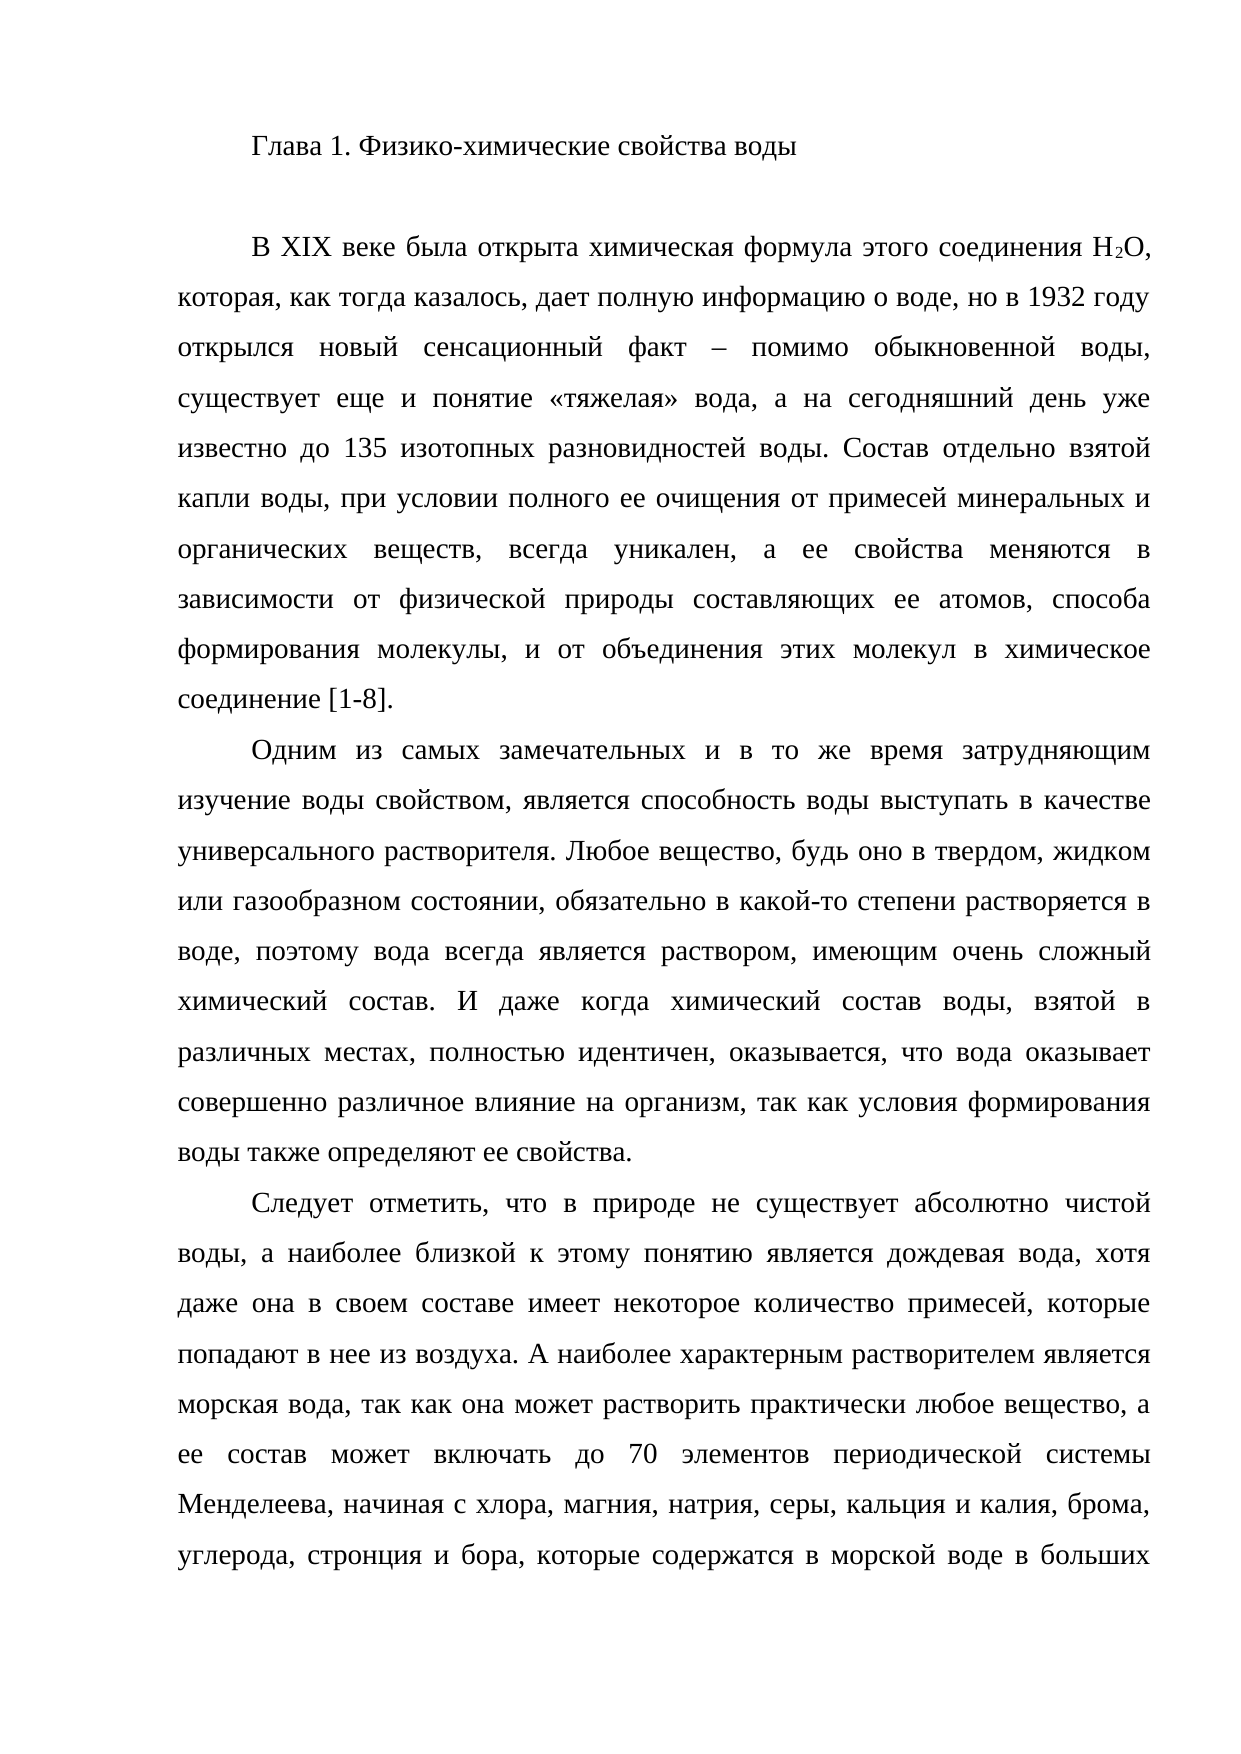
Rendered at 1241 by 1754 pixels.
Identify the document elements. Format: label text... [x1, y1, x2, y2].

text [177, 1185, 1152, 1571]
text Глава 1. Физико-химические свойства воды [177, 128, 1152, 162]
text Одним из самых замечательных и в то же время затрудняющим изучение воды свойством, является способность воды выступать в качестве универсального растворителя. Любое вещество, будь оно в твердом, жидком или газообразном состоянии, обязательно в какой-то степени растворяется в воде, поэтому вода всегда является раствором, имеющим очень сложный химический состав. И даже когда химический состав воды, взятой в различных местах, полностью идентичен, оказывается, что вода оказывает совершенно различное влияние на организм, так как условия формирования воды также определяют ее свойства. [177, 732, 1152, 1168]
text В ХIХ веке была открыта химическая формула этого соединения Н2О, которая, как тогда казалось, дает полную информацию о воде, но в 1932 году открылся новый сенсационный факт – помимо обыкновенной воды, существует еще и понятие «тяжелая» вода, а на сегодняшний день уже известно до 135 изотопных разновидностей воды. Состав отдельно взятой капли воды, при условии полного ее очищения от примесей минеральных и органических веществ, всегда уникален, а ее свойства меняются в зависимости от физической природы составляющих ее атомов, способа формирования молекулы, и от объединения этих молекул в химическое соединение [1-8]. [177, 229, 1152, 715]
